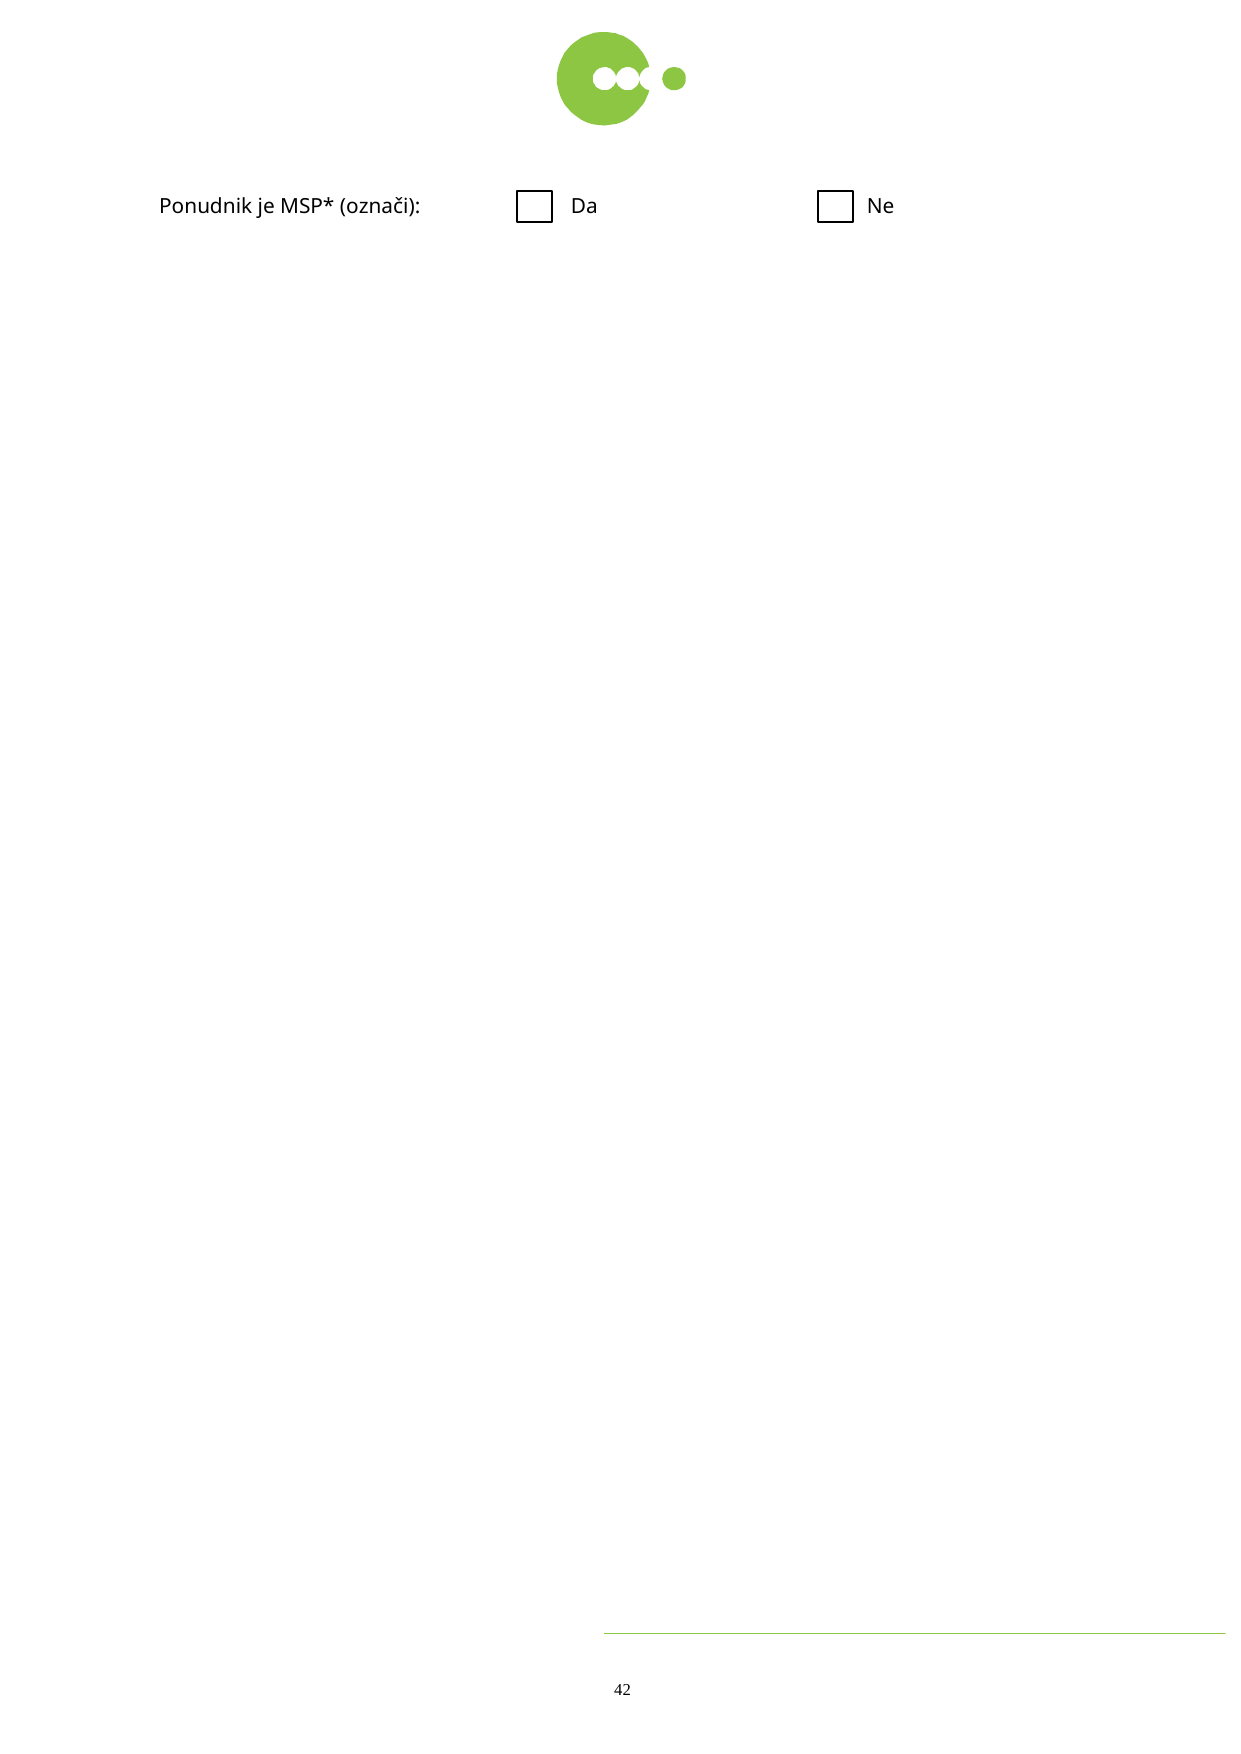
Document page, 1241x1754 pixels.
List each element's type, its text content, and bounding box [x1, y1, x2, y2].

table_header Da [553, 191, 807, 222]
table_header Ne [819, 192, 852, 221]
table_header Da [518, 192, 551, 221]
table_header Ne [854, 191, 1107, 222]
table_header Ponudnik je MSP* (označi): [159, 191, 506, 222]
